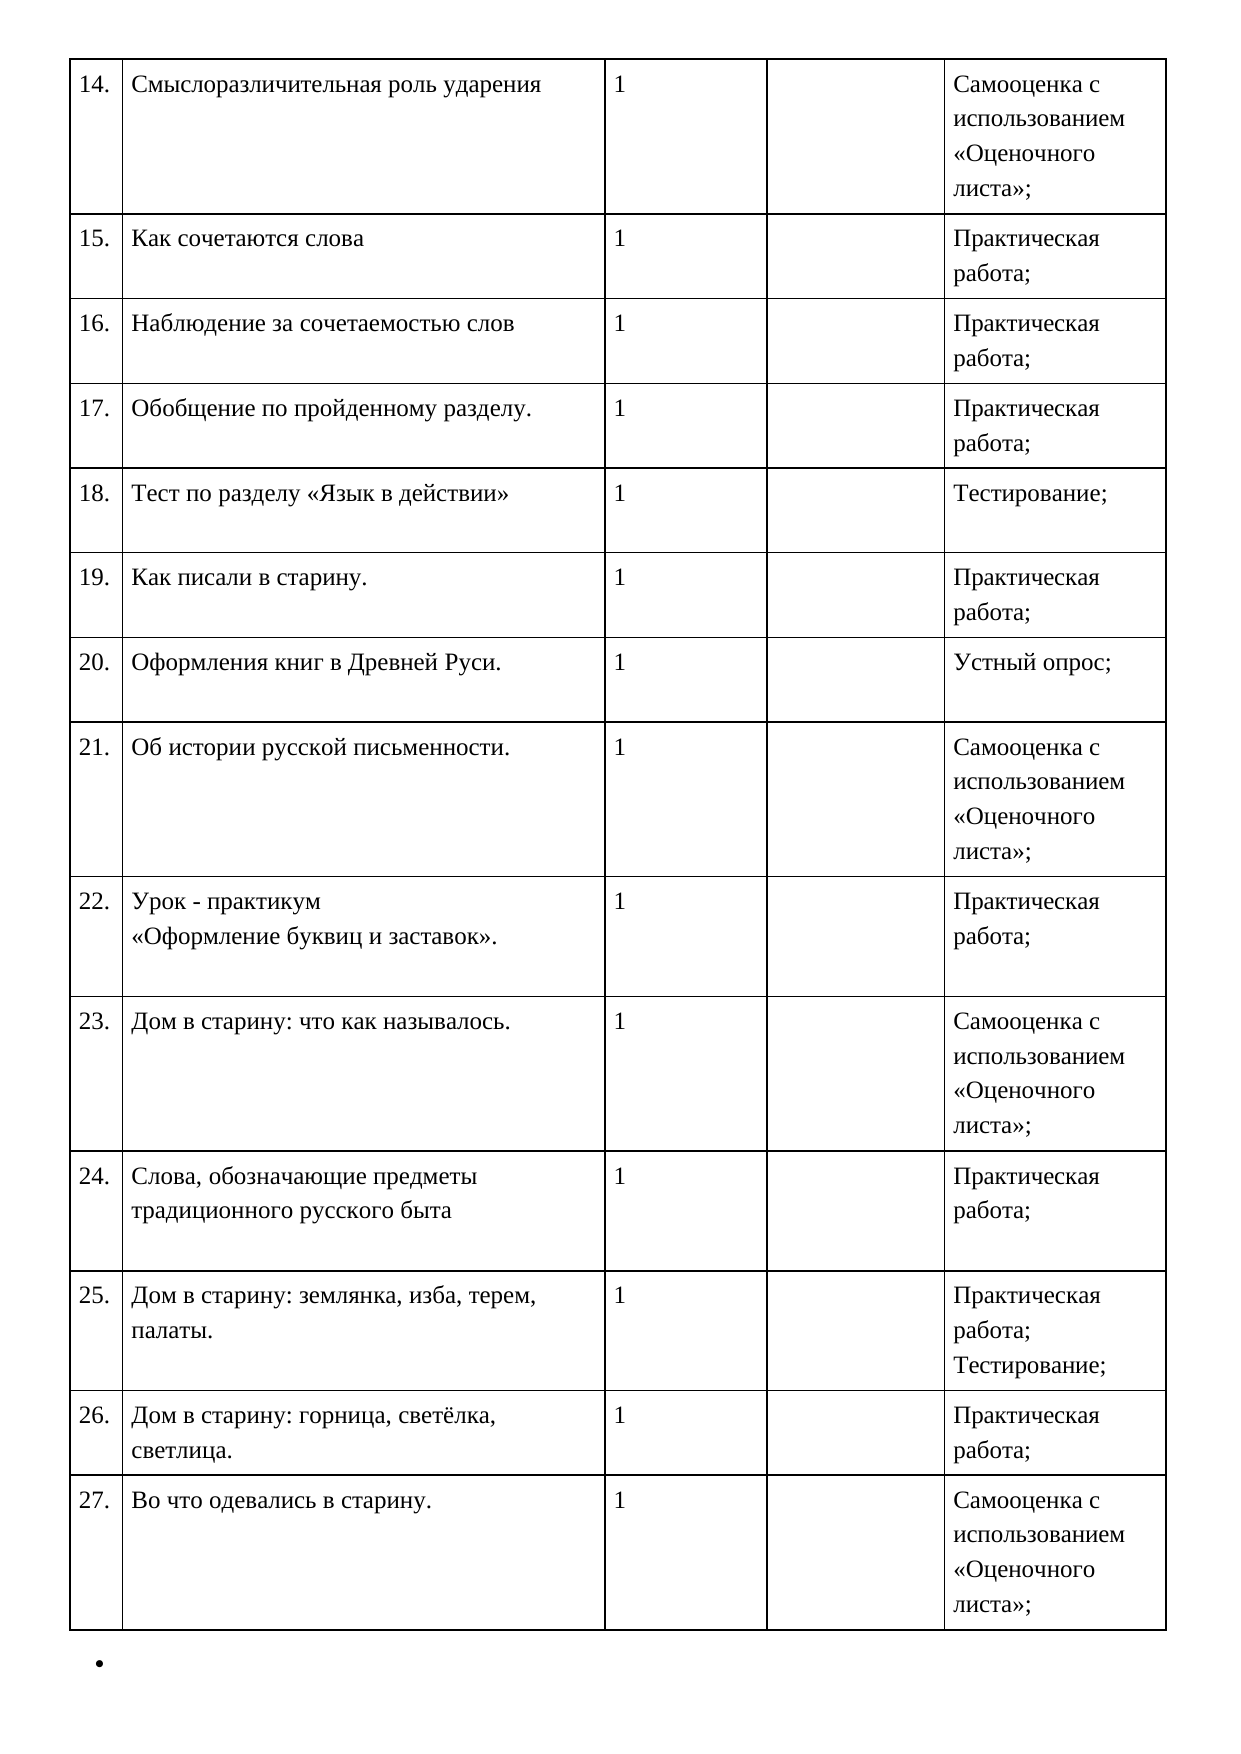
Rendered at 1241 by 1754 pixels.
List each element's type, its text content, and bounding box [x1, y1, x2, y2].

table_cell Практическая работа; [945, 553, 1165, 636]
table_cell Практическая работа; [945, 877, 1165, 996]
table_cell Дом в старину: что как называлось. [123, 997, 604, 1150]
table_cell Практическая работа; [945, 215, 1165, 298]
table_cell 1 [606, 997, 766, 1150]
table_cell [768, 215, 944, 298]
table_cell Дом в старину: горница, светёлка, светлица. [123, 1391, 604, 1474]
table_cell Тест по разделу «Язык в действии» [123, 469, 604, 552]
table_cell 25. [71, 1272, 122, 1389]
table_cell Практическая работа; Тестирование; [945, 1272, 1165, 1389]
table_cell 27. [71, 1476, 122, 1629]
table_cell 21. [71, 723, 122, 876]
table_cell Обобщение по пройденному разделу. [123, 384, 604, 467]
table_cell [768, 553, 944, 636]
table_cell [768, 469, 944, 552]
table_cell Тестирование; [945, 469, 1165, 552]
table_cell Самооценка с использованием «Оценочного листа»; [945, 997, 1165, 1150]
table_cell Наблюдение за сочетаемостью слов [123, 299, 604, 382]
table_cell 1 [606, 299, 766, 382]
table_cell 22. [71, 877, 122, 996]
table_cell Во что одевались в старину. [123, 1476, 604, 1629]
table_header 1 [606, 60, 766, 213]
table_cell 1 [606, 215, 766, 298]
table_cell 16. [71, 299, 122, 382]
table_cell [768, 1391, 944, 1474]
table_cell Как сочетаются слова [123, 215, 604, 298]
table_cell Дом в старину: землянка, изба, терем, палаты. [123, 1272, 604, 1389]
table_cell Слова, обозначающие предметы традиционного русского быта [123, 1152, 604, 1270]
table_cell 18. [71, 469, 122, 552]
table_cell 1 [606, 1272, 766, 1389]
table_header Смыслоразличительная роль ударения [123, 60, 604, 213]
table_cell [768, 997, 944, 1150]
table_cell 1 [606, 1391, 766, 1474]
table_cell 1 [606, 469, 766, 552]
table_header [768, 60, 944, 213]
table_cell 26. [71, 1391, 122, 1474]
table_cell [768, 638, 944, 721]
table_cell [768, 1272, 944, 1389]
table_cell Самооценка с использованием «Оценочного листа»; [945, 723, 1165, 876]
table_cell [768, 877, 944, 996]
table_cell 15. [71, 215, 122, 298]
table_cell Об истории русской письменности. [123, 723, 604, 876]
table_cell [768, 723, 944, 876]
table_cell 1 [606, 877, 766, 996]
table_cell [768, 299, 944, 382]
table_cell 24. [71, 1152, 122, 1270]
table_cell 1 [606, 553, 766, 636]
table_header 14. [71, 60, 122, 213]
table_cell 1 [606, 638, 766, 721]
table_cell Урок - практикум «Оформление буквиц и заставок». [123, 877, 604, 996]
table_cell 1 [606, 723, 766, 876]
table_cell 1 [606, 1476, 766, 1629]
table_cell 1 [606, 384, 766, 467]
table_cell Как писали в старину. [123, 553, 604, 636]
table_cell 1 [606, 1152, 766, 1270]
table_cell Практическая работа; [945, 299, 1165, 382]
table_cell [768, 1152, 944, 1270]
table_cell [768, 384, 944, 467]
table_cell [768, 1476, 944, 1629]
table_cell Устный опрос; [945, 638, 1165, 721]
table_header Самооценка с использованием «Оценочного листа»; [945, 60, 1165, 213]
table_cell Оформления книг в Древней Руси. [123, 638, 604, 721]
table_cell Практическая работа; [945, 1152, 1165, 1270]
table_cell 17. [71, 384, 122, 467]
table_cell 23. [71, 997, 122, 1150]
table_cell Практическая работа; [945, 1391, 1165, 1474]
table_cell Самооценка с использованием «Оценочного листа»; [945, 1476, 1165, 1629]
table_cell 20. [71, 638, 122, 721]
table_cell Практическая работа; [945, 384, 1165, 467]
table_cell 19. [71, 553, 122, 636]
